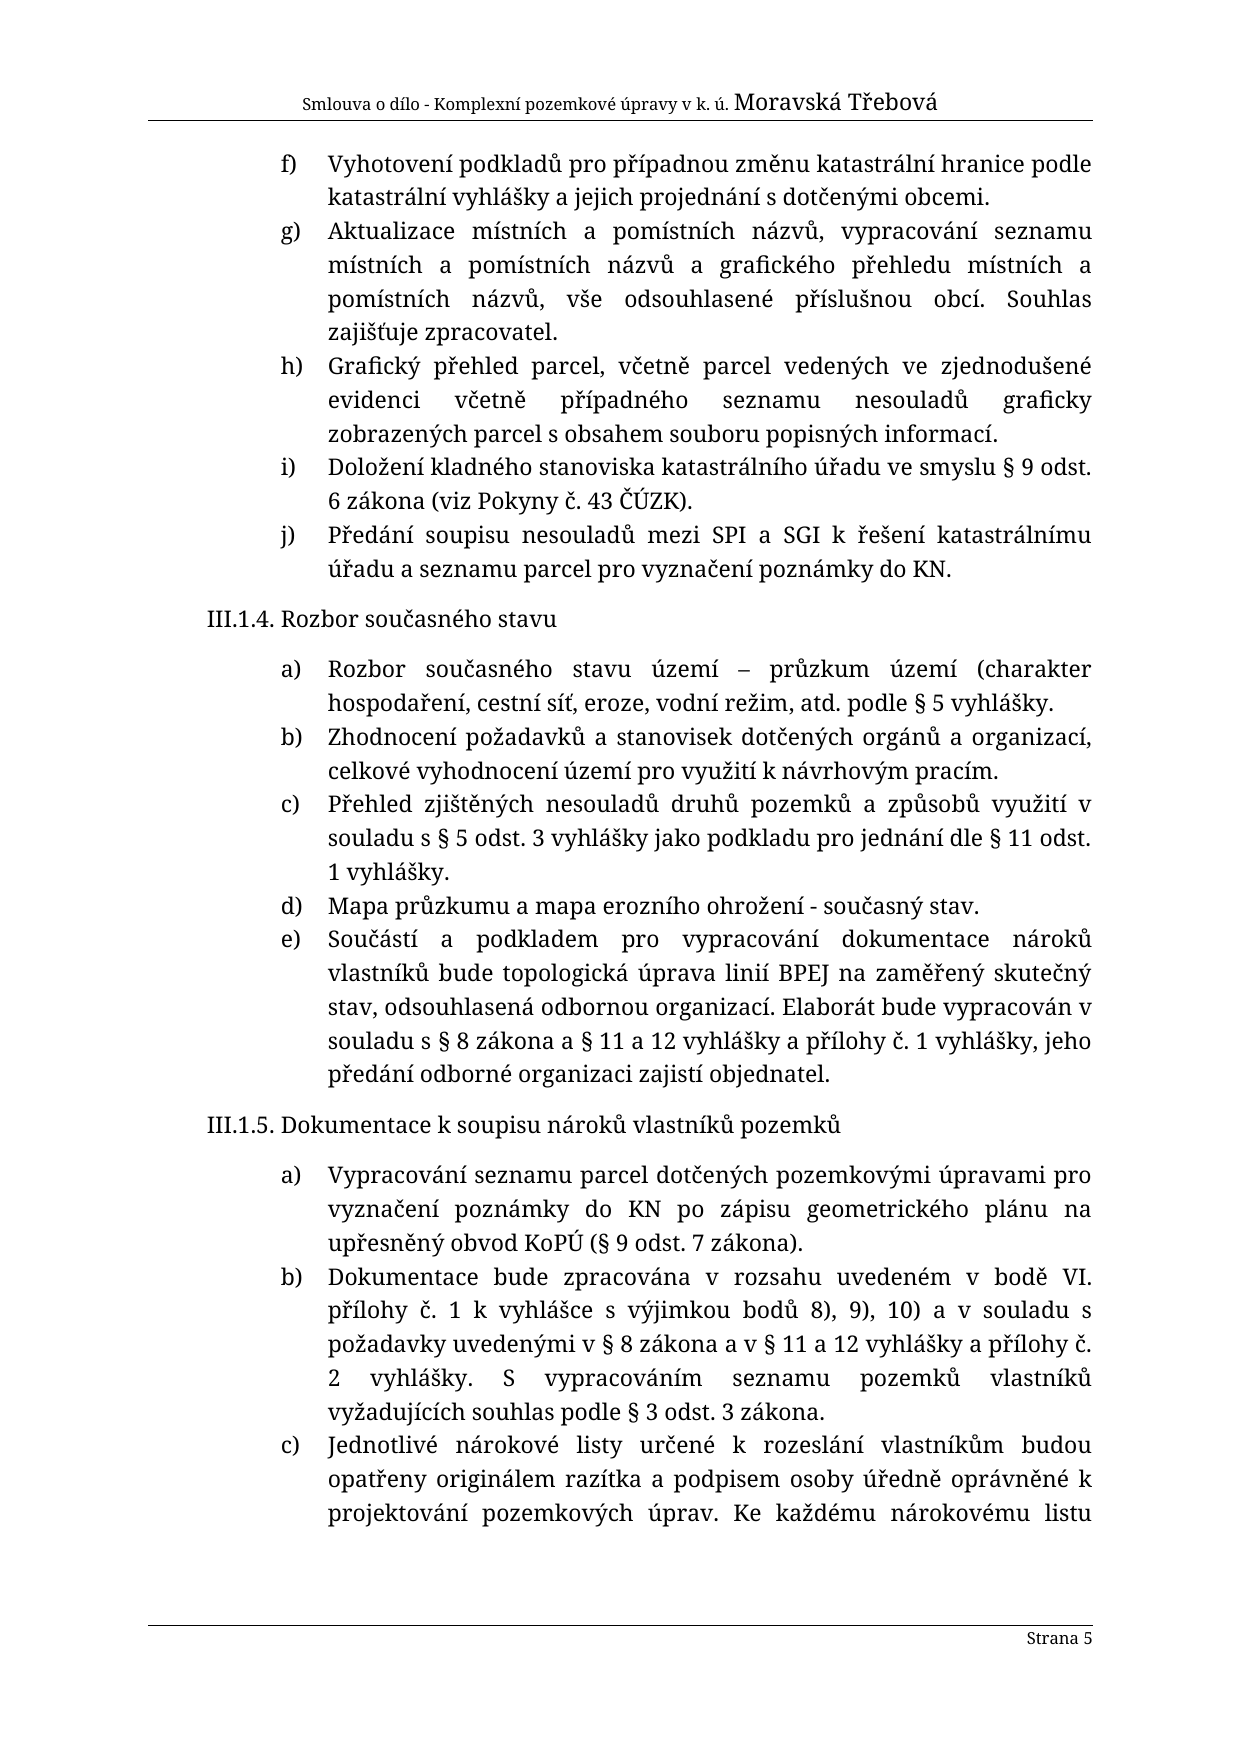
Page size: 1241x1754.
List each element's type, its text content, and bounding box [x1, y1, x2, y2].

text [281, 1429, 1093, 1528]
text Vyhotovení podkladů pro případnou změnu katastrální hranice podle katastrální vyhlášky a jejich projednání s dotčenými obcemi. [281, 148, 1093, 213]
text Doložení kladného stanoviska katastrálního úřadu ve smyslu § 9 odst. 6 zákona (viz Pokyny č. 43 ČÚZK). [281, 451, 1093, 516]
text Součástí a podkladem pro vypracování dokumentace nároků vlastníků bude topologická úprava linií BPEJ na zaměřený skutečný stav, odsouhlasená odbornou organizací. Elaborát bude vypracován v souladu s § 8 zákona a § 11 a 12 vyhlášky a přílohy č. 1 vyhlášky, jeho předání odborné organizaci zajistí objednatel. [281, 923, 1093, 1090]
text Rozbor současného stavu [207, 603, 1093, 634]
text Grafický přehled parcel, včetně parcel vedených ve zjednodušené evidenci včetně případného seznamu nesouladů graficky zobrazených parcel s obsahem souboru popisných informací. [281, 350, 1093, 449]
text Přehled zjištěných nesouladů druhů pozemků a způsobů využití v souladu s § 5 odst. 3 vyhlášky jako podkladu pro jednání dle § 11 odst. 1 vyhlášky. [281, 788, 1093, 887]
text Dokumentace bude zpracována v rozsahu uvedeném v bodě VI. přílohy č. 1 k vyhlášce s výjimkou bodů 8), 9), 10) a v souladu s požadavky uvedenými v § 8 zákona a v § 11 a 12 vyhlášky a přílohy č. 2 vyhlášky. S vypracováním seznamu pozemků vlastníků vyžadujících souhlas podle § 3 odst. 3 zákona. [281, 1261, 1093, 1427]
text Předání soupisu nesouladů mezi SPI a SGI k řešení katastrálnímu úřadu a seznamu parcel pro vyznačení poznámky do KN. [281, 519, 1093, 584]
text Zhodnocení požadavků a stanovisek dotčených orgánů a organizací, celkové vyhodnocení území pro využití k návrhovým pracím. [281, 721, 1093, 786]
text Mapa průzkumu a mapa erozního ohrožení - současný stav. [281, 890, 1093, 921]
text Rozbor současného stavu území – průzkum území (charakter hospodaření, cestní síť, eroze, vodní režim, atd. podle § 5 vyhlášky. [281, 653, 1093, 718]
text Dokumentace k soupisu nároků vlastníků pozemků [207, 1109, 1093, 1140]
text Aktualizace místních a pomístních názvů, vypracování seznamu místních a pomístních názvů a grafického přehledu místních a pomístních názvů, vše odsouhlasené příslušnou obcí. Souhlas zajišťuje zpracovatel. [281, 215, 1093, 348]
text Vypracování seznamu parcel dotčených pozemkovými úpravami pro vyznačení poznámky do KN po zápisu geometrického plánu na upřesněný obvod KoPÚ (§ 9 odst. 7 zákona). [281, 1159, 1093, 1258]
